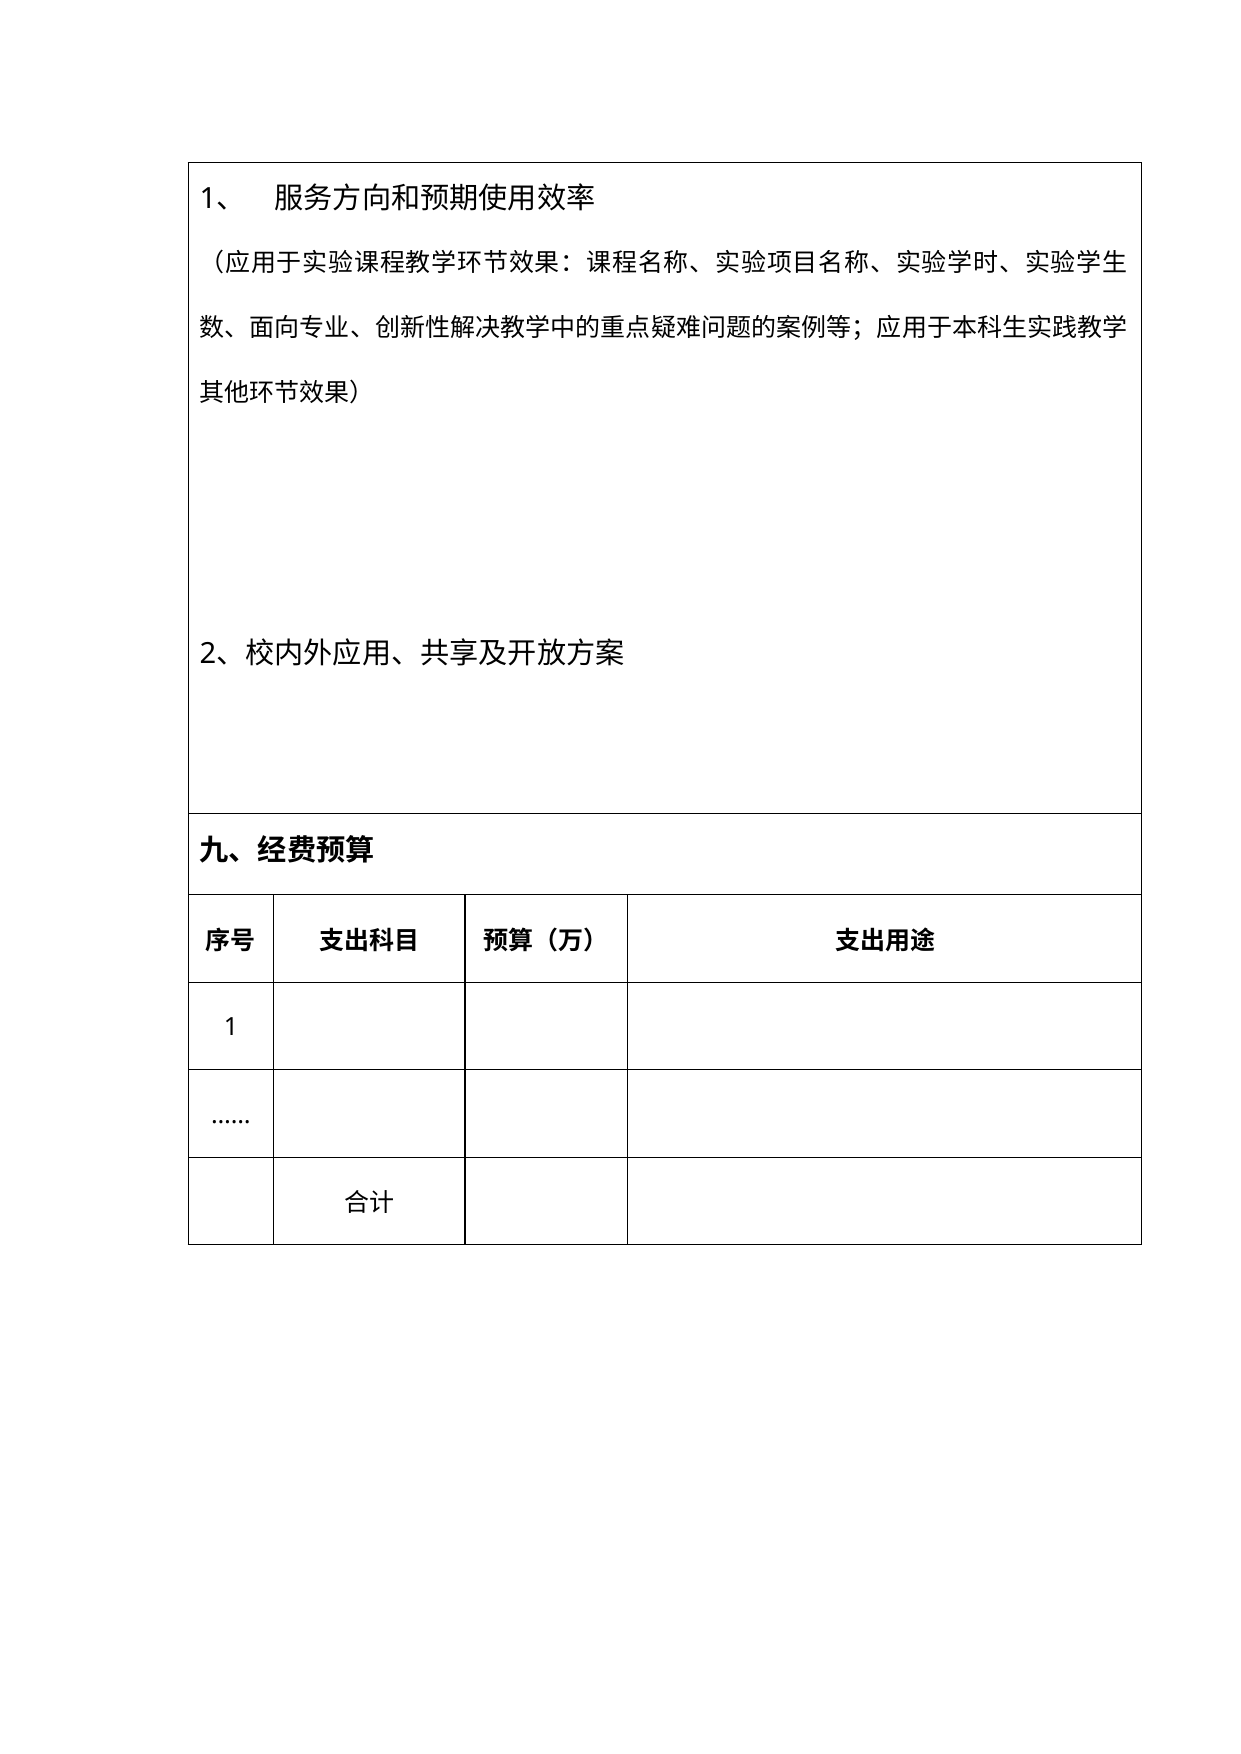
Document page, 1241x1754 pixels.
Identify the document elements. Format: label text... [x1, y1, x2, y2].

table_cell [274, 983, 464, 1069]
table_cell 合计 [274, 1158, 464, 1244]
table_cell 1 [189, 983, 273, 1069]
table_cell 支出科目 [274, 895, 464, 982]
table_cell [274, 1070, 464, 1157]
table_cell 预算（万） [466, 895, 627, 982]
table_cell [628, 1070, 1141, 1157]
table_cell [466, 1070, 627, 1157]
table_cell [628, 1158, 1141, 1244]
table_cell 支出用途 [628, 895, 1141, 982]
table_cell …… [189, 1070, 273, 1157]
table_cell [628, 983, 1141, 1069]
table_cell 序号 [189, 895, 273, 982]
table_cell 九、经费预算 [189, 814, 1141, 894]
table_cell 服务方向和预期使用效率 （应用于实验课程教学环节效果：课程名称、实验项目名称、实验学时、实验学生数、面向专业、创新性解决教学中的重点疑难问题的案例等；应用于本科生实践教学其他环节效果） 2、校内外应用、共享及开放方案 [189, 163, 1141, 813]
table_cell [466, 983, 627, 1069]
table_cell [189, 1158, 273, 1244]
table_cell [466, 1158, 627, 1244]
